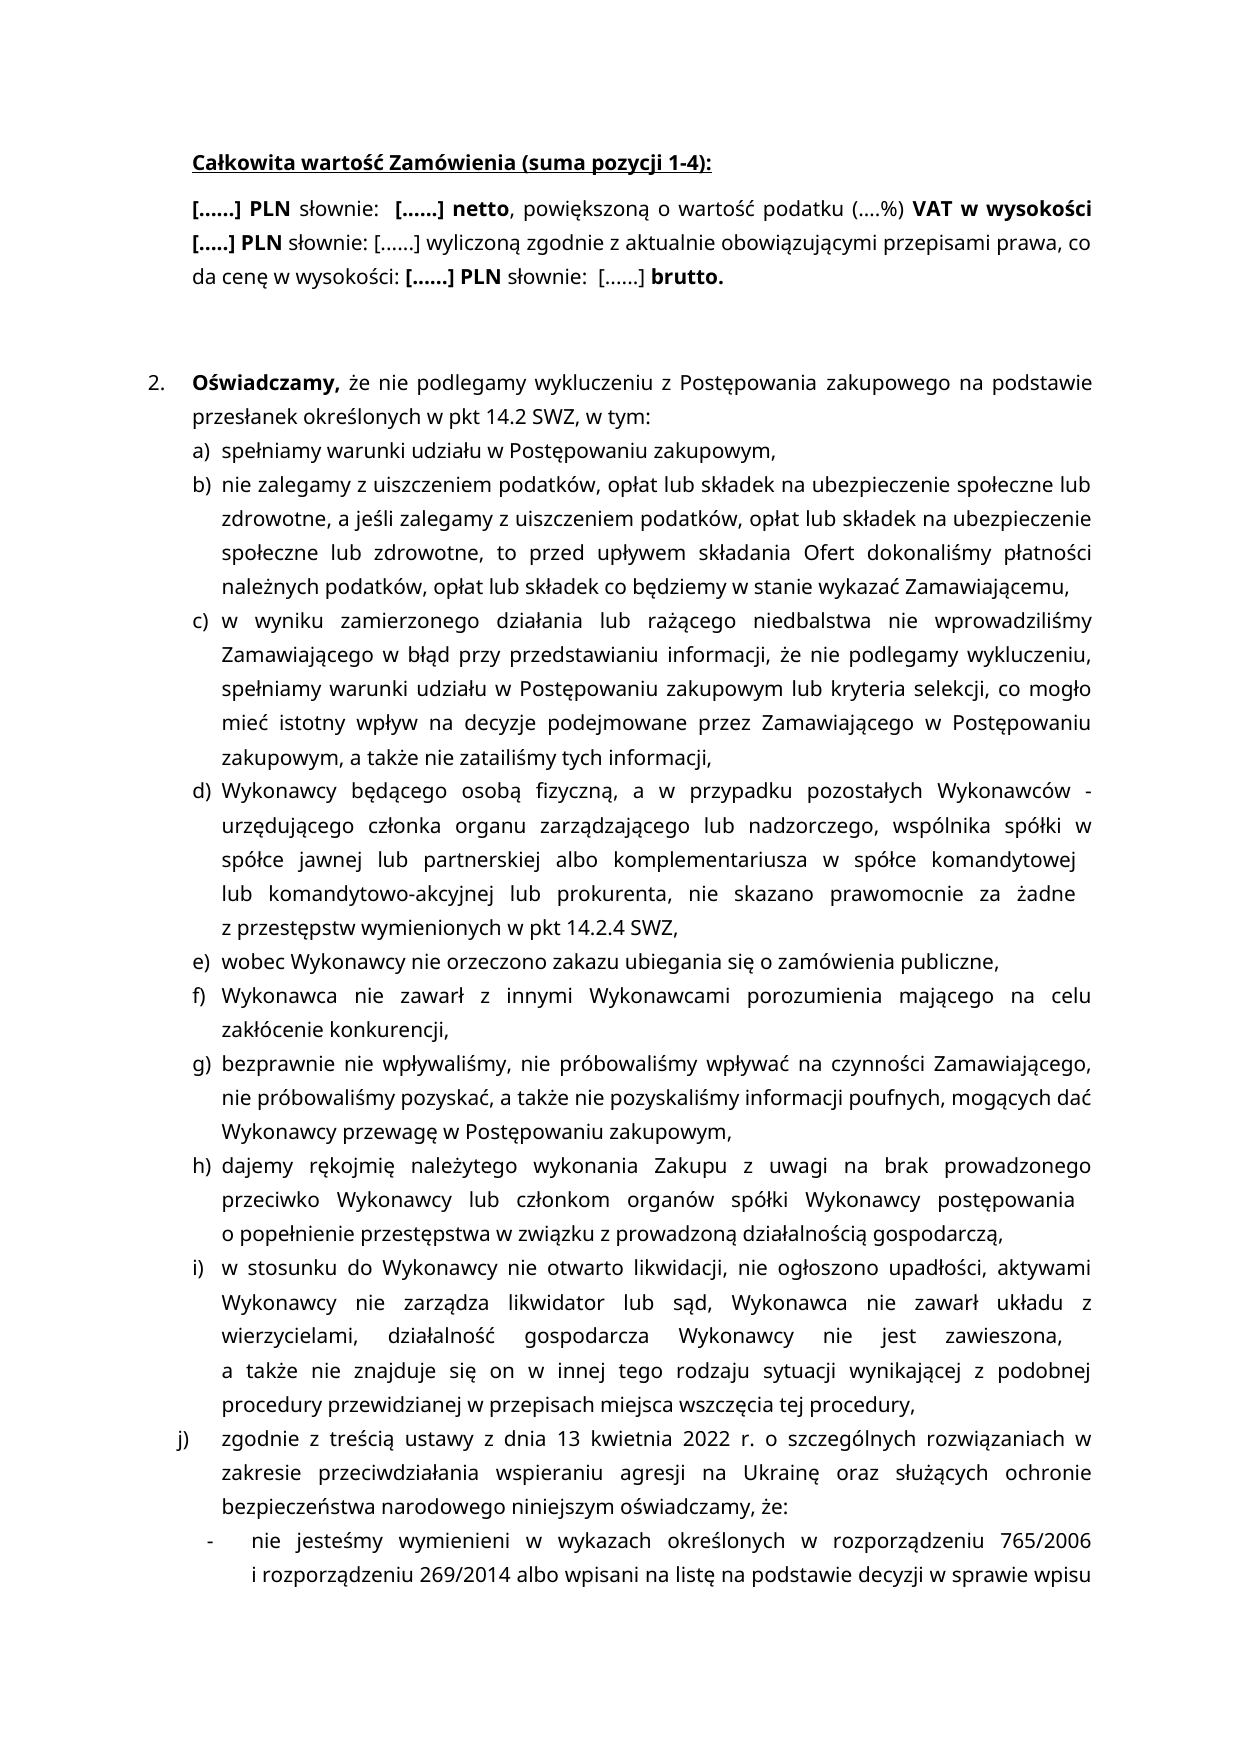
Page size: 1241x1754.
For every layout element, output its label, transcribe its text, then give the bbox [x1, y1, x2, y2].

list dajemy rękojmię należytego wykonania Zakupu z uwagi na brak prowadzonego przeciwko Wykonawcy lub członkom organów spółki Wykonawcy postępowania o popełnienie przestępstwa w związku z prowadzoną działalnością gospodarczą, [192, 1151, 1093, 1248]
text [......] PLN słownie: [......] netto, powiększoną o wartość podatku (….%) VAT w wysokości [.....] PLN słownie: [......] wyliczoną zgodnie z aktualnie obowiązującymi przepisami prawa, co da cenę w wysokości: [......] PLN słownie: [......] brutto. [192, 194, 1093, 291]
list Wykonawcy będącego osobą fizyczną, a w przypadku pozostałych Wykonawców - urzędującego członka organu zarządzającego lub nadzorczego, wspólnika spółki w spółce jawnej lub partnerskiej albo komplementariusza w spółce komandytowej lub komandytowo-akcyjnej lub prokurenta, nie skazano prawomocnie za żadne z przestępstw wymienionych w pkt 14.2.4 SWZ, [192, 777, 1093, 941]
list Oświadczamy, że nie podlegamy wykluczeniu z Postępowania zakupowego na podstawie przesłanek określonych w pkt 14.2 SWZ, w tym: [148, 368, 1093, 430]
list wobec Wykonawcy nie orzeczono zakazu ubiegania się o zamówienia publiczne, [192, 947, 1093, 975]
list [207, 1526, 1093, 1588]
list zgodnie z treścią ustawy z dnia 13 kwietnia 2022 r. o szczególnych rozwiązaniach w zakresie przeciwdziałania wspieraniu agresji na Ukrainę oraz służących ochronie bezpieczeństwa narodowego niniejszym oświadczamy, że: [177, 1424, 1093, 1520]
list w stosunku do Wykonawcy nie otwarto likwidacji, nie ogłoszono upadłości, aktywami Wykonawcy nie zarządza likwidator lub sąd, Wykonawca nie zawarł układu z wierzycielami, działalność gospodarcza Wykonawcy nie jest zawieszona, a także nie znajduje się on w innej tego rodzaju sytuacji wynikającej z podobnej procedury przewidzianej w przepisach miejsca wszczęcia tej procedury, [192, 1253, 1093, 1418]
list Wykonawca nie zawarł z innymi Wykonawcami porozumienia mającego na celu zakłócenie konkurencji, [192, 981, 1093, 1043]
list w wyniku zamierzonego działania lub rażącego niedbalstwa nie wprowadziliśmy Zamawiającego w błąd przy przedstawianiu informacji, że nie podlegamy wykluczeniu, spełniamy warunki udziału w Postępowaniu zakupowym lub kryteria selekcji, co mogło mieć istotny wpływ na decyzje podejmowane przez Zamawiającego w Postępowaniu zakupowym, a także nie zatailiśmy tych informacji, [192, 606, 1093, 771]
list spełniamy warunki udziału w Postępowaniu zakupowym, [192, 436, 1093, 464]
list bezprawnie nie wpływaliśmy, nie próbowaliśmy wpływać na czynności Zamawiającego, nie próbowaliśmy pozyskać, a także nie pozyskaliśmy informacji poufnych, mogących dać Wykonawcy przewagę w Postępowaniu zakupowym, [192, 1049, 1093, 1146]
list Całkowita wartość Zamówienia (suma pozycji 1-4): [192, 148, 1093, 176]
list nie zalegamy z uiszczeniem podatków, opłat lub składek na ubezpieczenie społeczne lub zdrowotne, a jeśli zalegamy z uiszczeniem podatków, opłat lub składek na ubezpieczenie społeczne lub zdrowotne, to przed upływem składania Ofert dokonaliśmy płatności należnych podatków, opłat lub składek co będziemy w stanie wykazać Zamawiającemu, [192, 470, 1093, 601]
